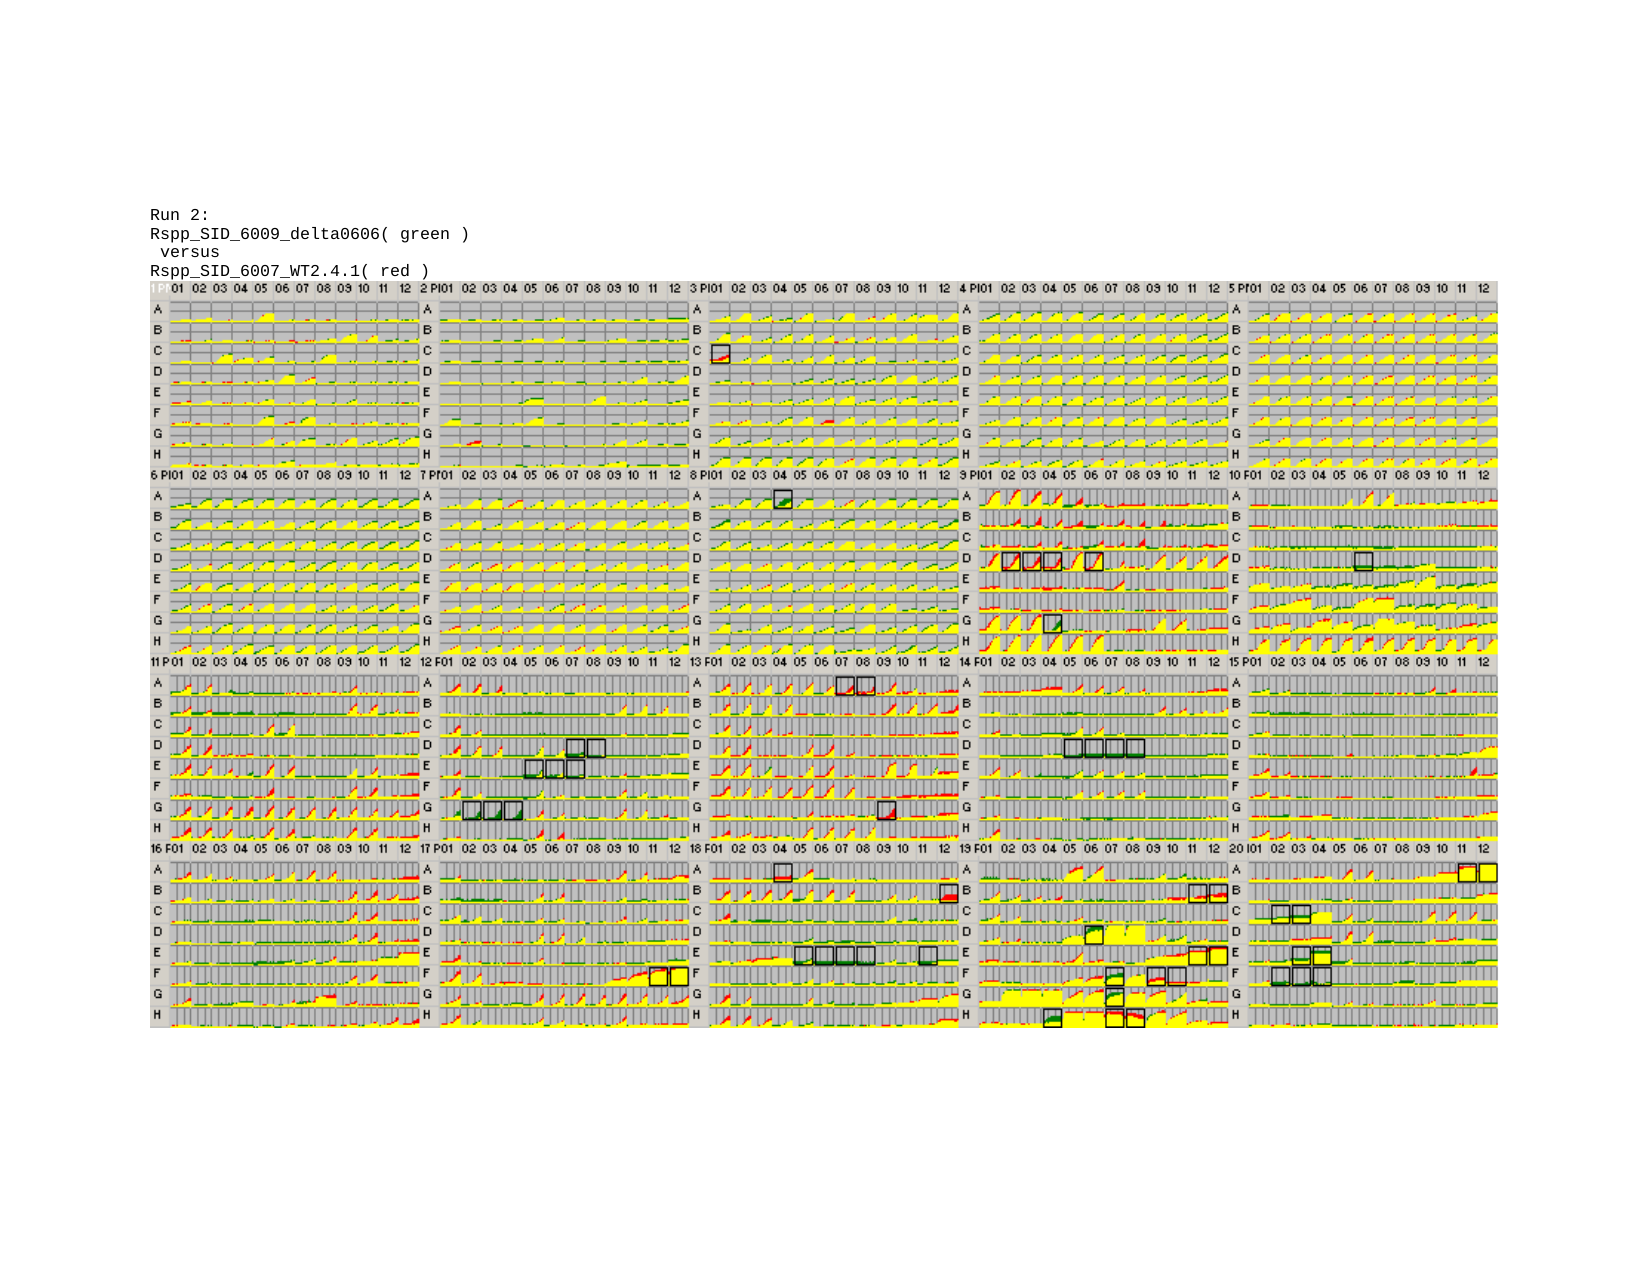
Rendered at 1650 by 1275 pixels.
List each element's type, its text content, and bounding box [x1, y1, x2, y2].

text Run 2: [150, 206, 1500, 225]
text Rspp_SID_6009_delta0606( green ) [150, 225, 1500, 244]
picture [150, 281, 1500, 1028]
text Rspp_SID_6007_WT2.4.1( red ) [150, 263, 1500, 281]
text versus [150, 244, 1500, 263]
